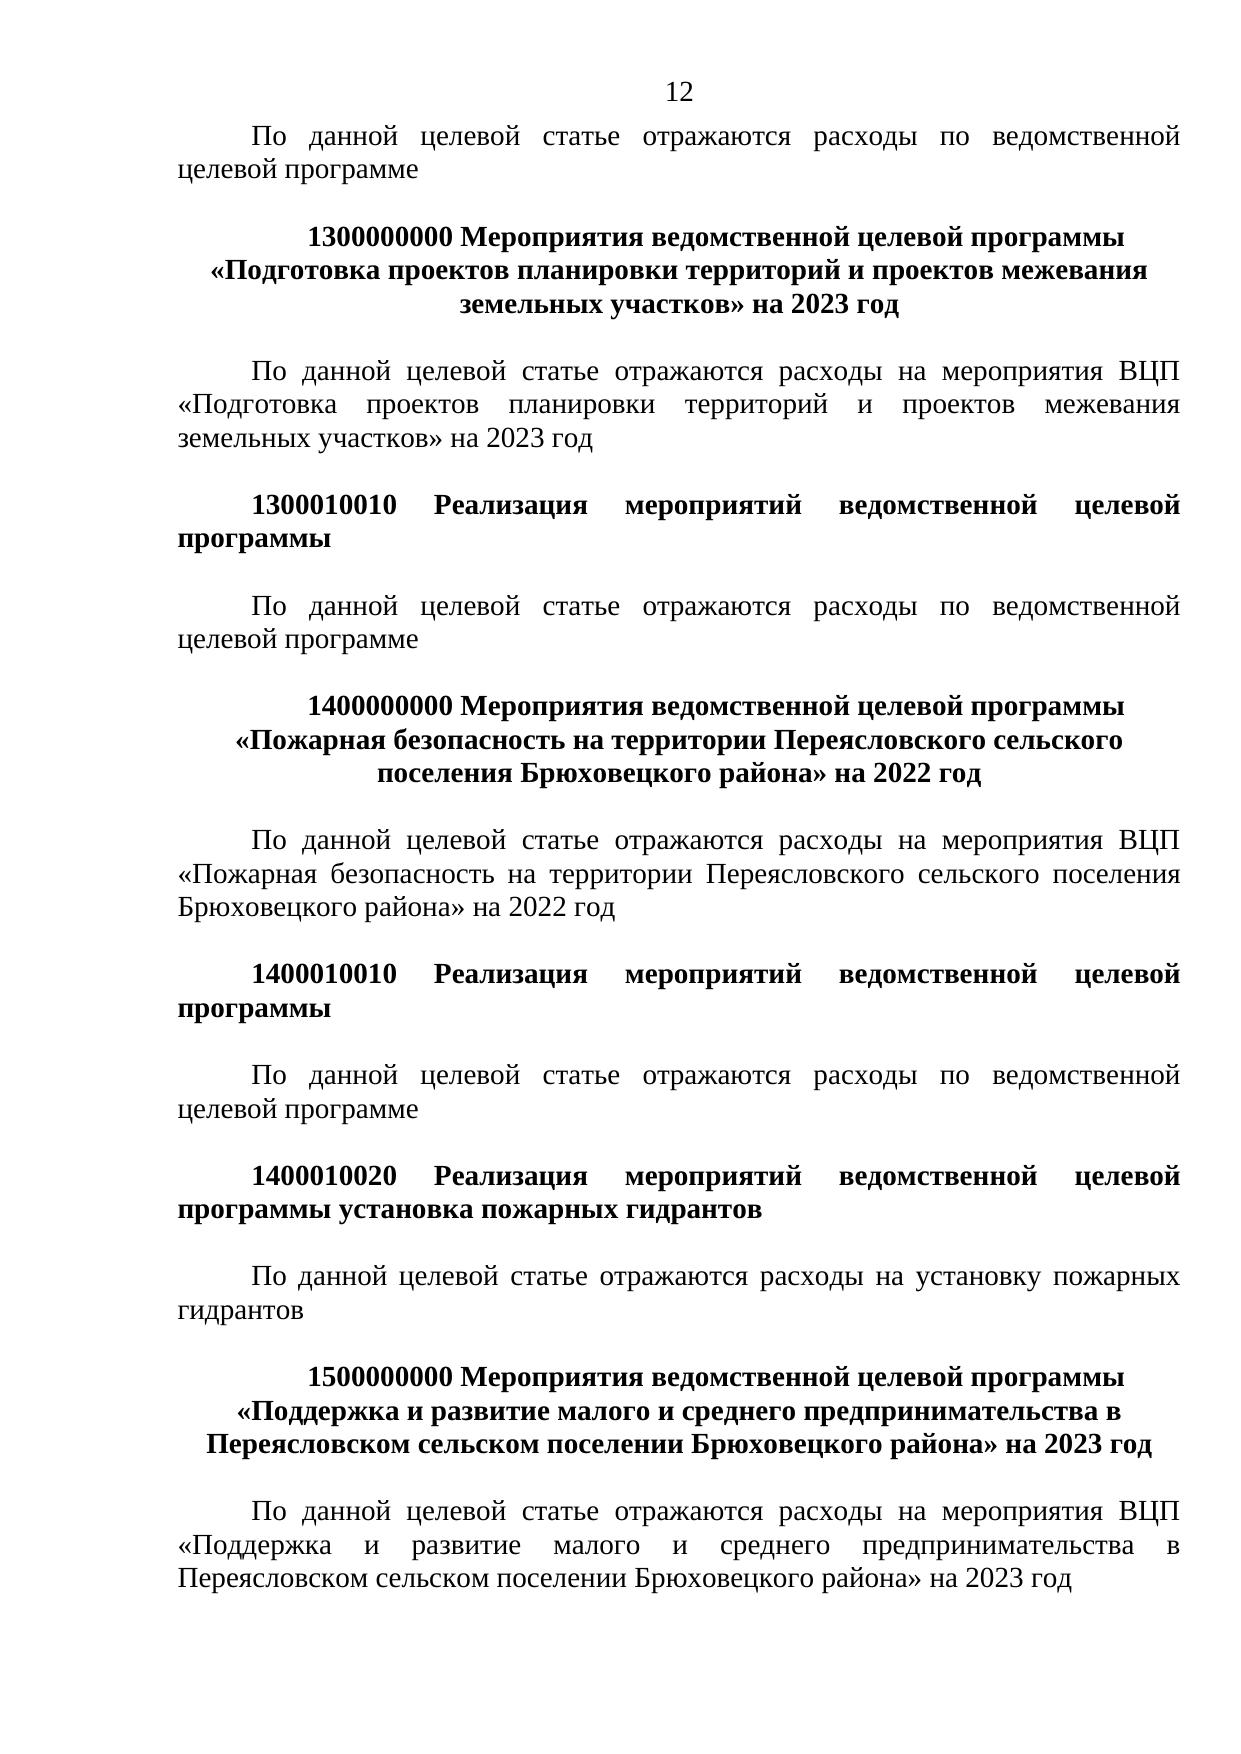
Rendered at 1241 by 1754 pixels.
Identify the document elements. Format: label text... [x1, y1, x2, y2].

text По данной целевой статье отражаются расходы по ведомственной целевой программе [177, 118, 1181, 185]
text 1300010010 Реализация мероприятий ведомственной целевой программы [177, 487, 1181, 554]
text По данной целевой статье отражаются расходы на мероприятия ВЦП «Пожарная безопасность на территории Переясловского сельского поселения Брюховецкого района» на 2022 год [177, 822, 1181, 923]
text По данной целевой статье отражаются расходы по ведомственной целевой программе [177, 1057, 1181, 1124]
text 1400010020 Реализация мероприятий ведомственной целевой программы установка пожарных гидрантов [177, 1158, 1181, 1225]
text По данной целевой статье отражаются расходы на мероприятия ВЦП «Поддержка и развитие малого и среднего предпринимательства в Переясловском сельском поселении Брюховецкого района» на 2023 год [177, 1493, 1181, 1594]
text 1400010010 Реализация мероприятий ведомственной целевой программы [177, 957, 1181, 1024]
text 1400000000 Мероприятия ведомственной целевой программы «Пожарная безопасность на территории Переясловского сельского поселения Брюховецкого района» на 2022 год [177, 688, 1181, 789]
text 1500000000 Мероприятия ведомственной целевой программы «Поддержка и развитие малого и среднего предпринимательства в Переясловском сельском поселении Брюховецкого района» на 2023 год [177, 1359, 1181, 1460]
text По данной целевой статье отражаются расходы по ведомственной целевой программе [177, 588, 1181, 655]
text По данной целевой статье отражаются расходы на установку пожарных гидрантов [177, 1258, 1181, 1326]
text По данной целевой статье отражаются расходы на мероприятия ВЦП «Подготовка проектов планировки территорий и проектов межевания земельных участков» на 2023 год [177, 353, 1181, 453]
text 1300000000 Мероприятия ведомственной целевой программы «Подготовка проектов планировки территорий и проектов межевания земельных участков» на 2023 год [177, 219, 1181, 319]
